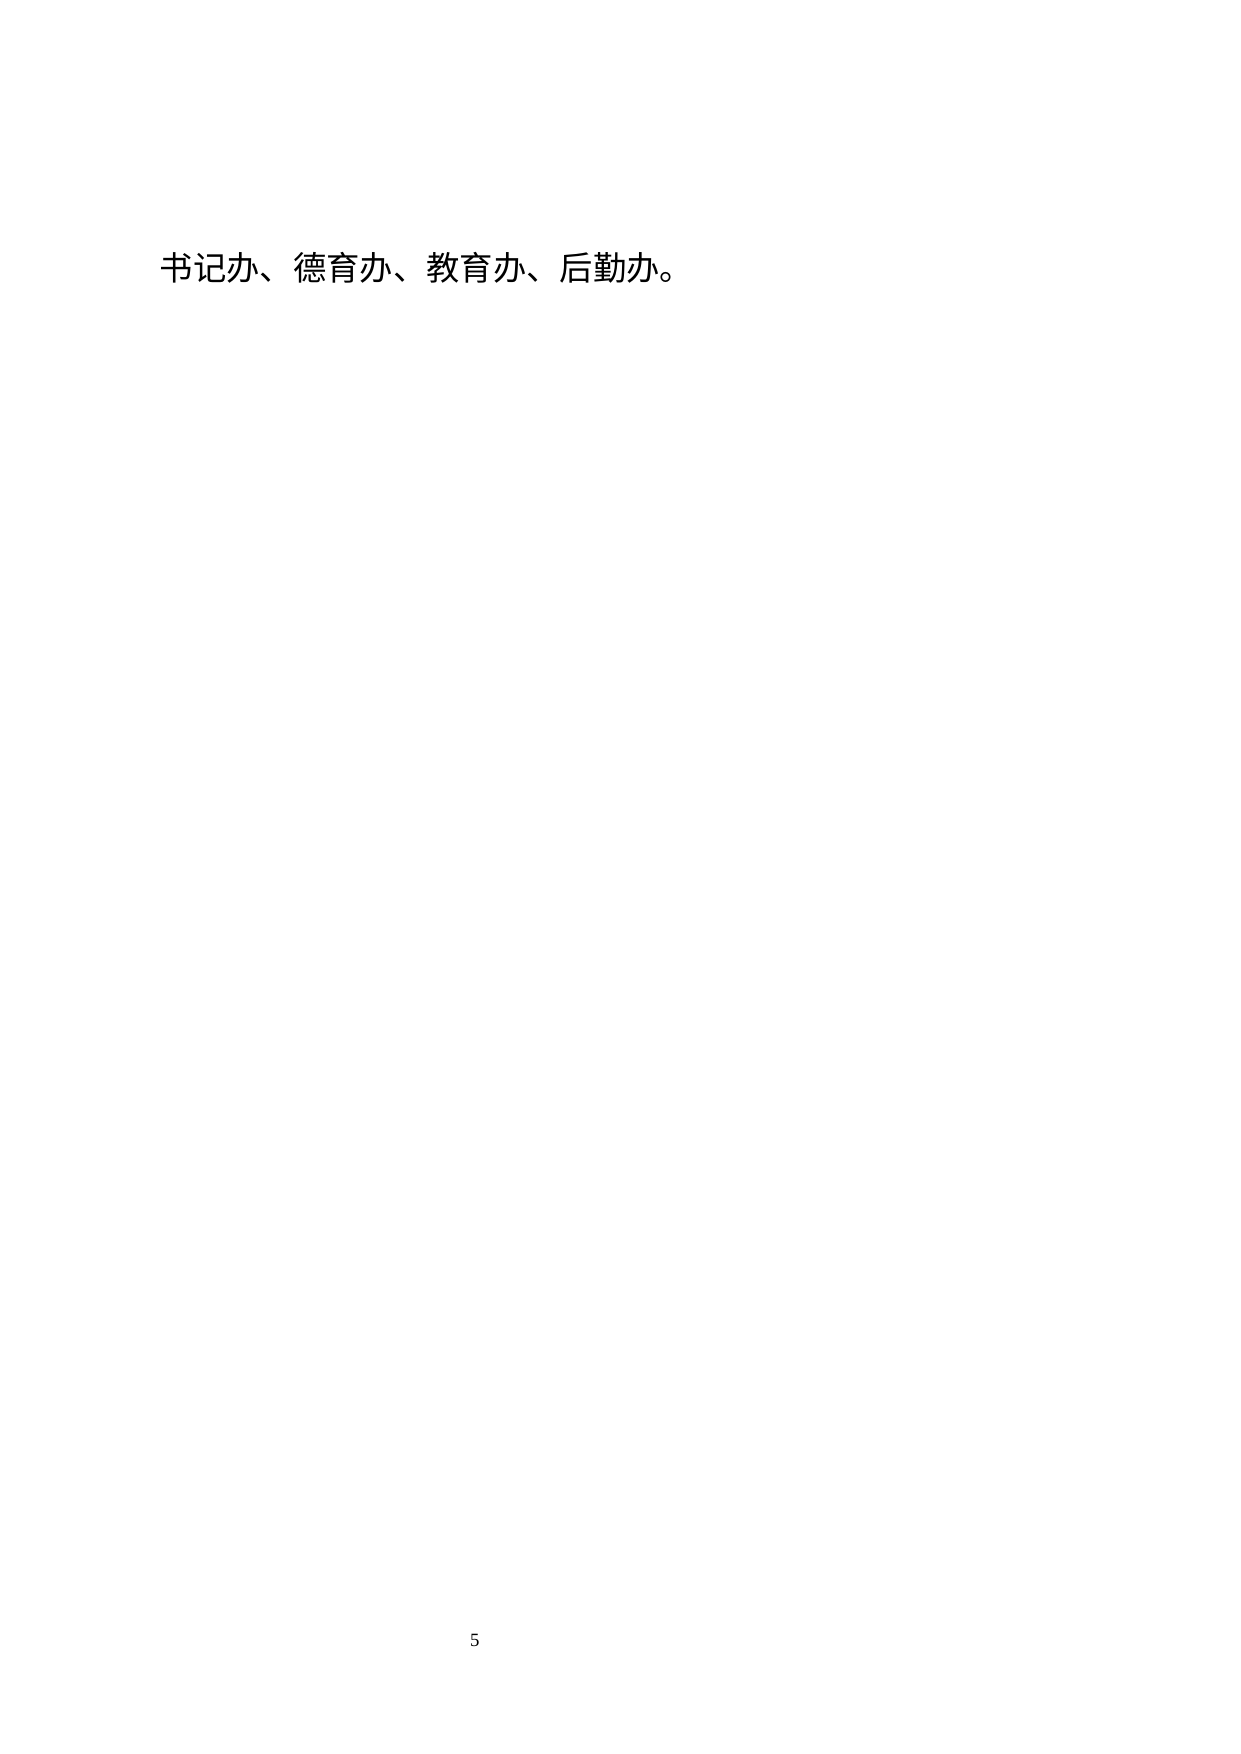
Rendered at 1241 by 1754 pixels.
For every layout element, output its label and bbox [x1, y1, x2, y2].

text [159, 233, 1081, 298]
